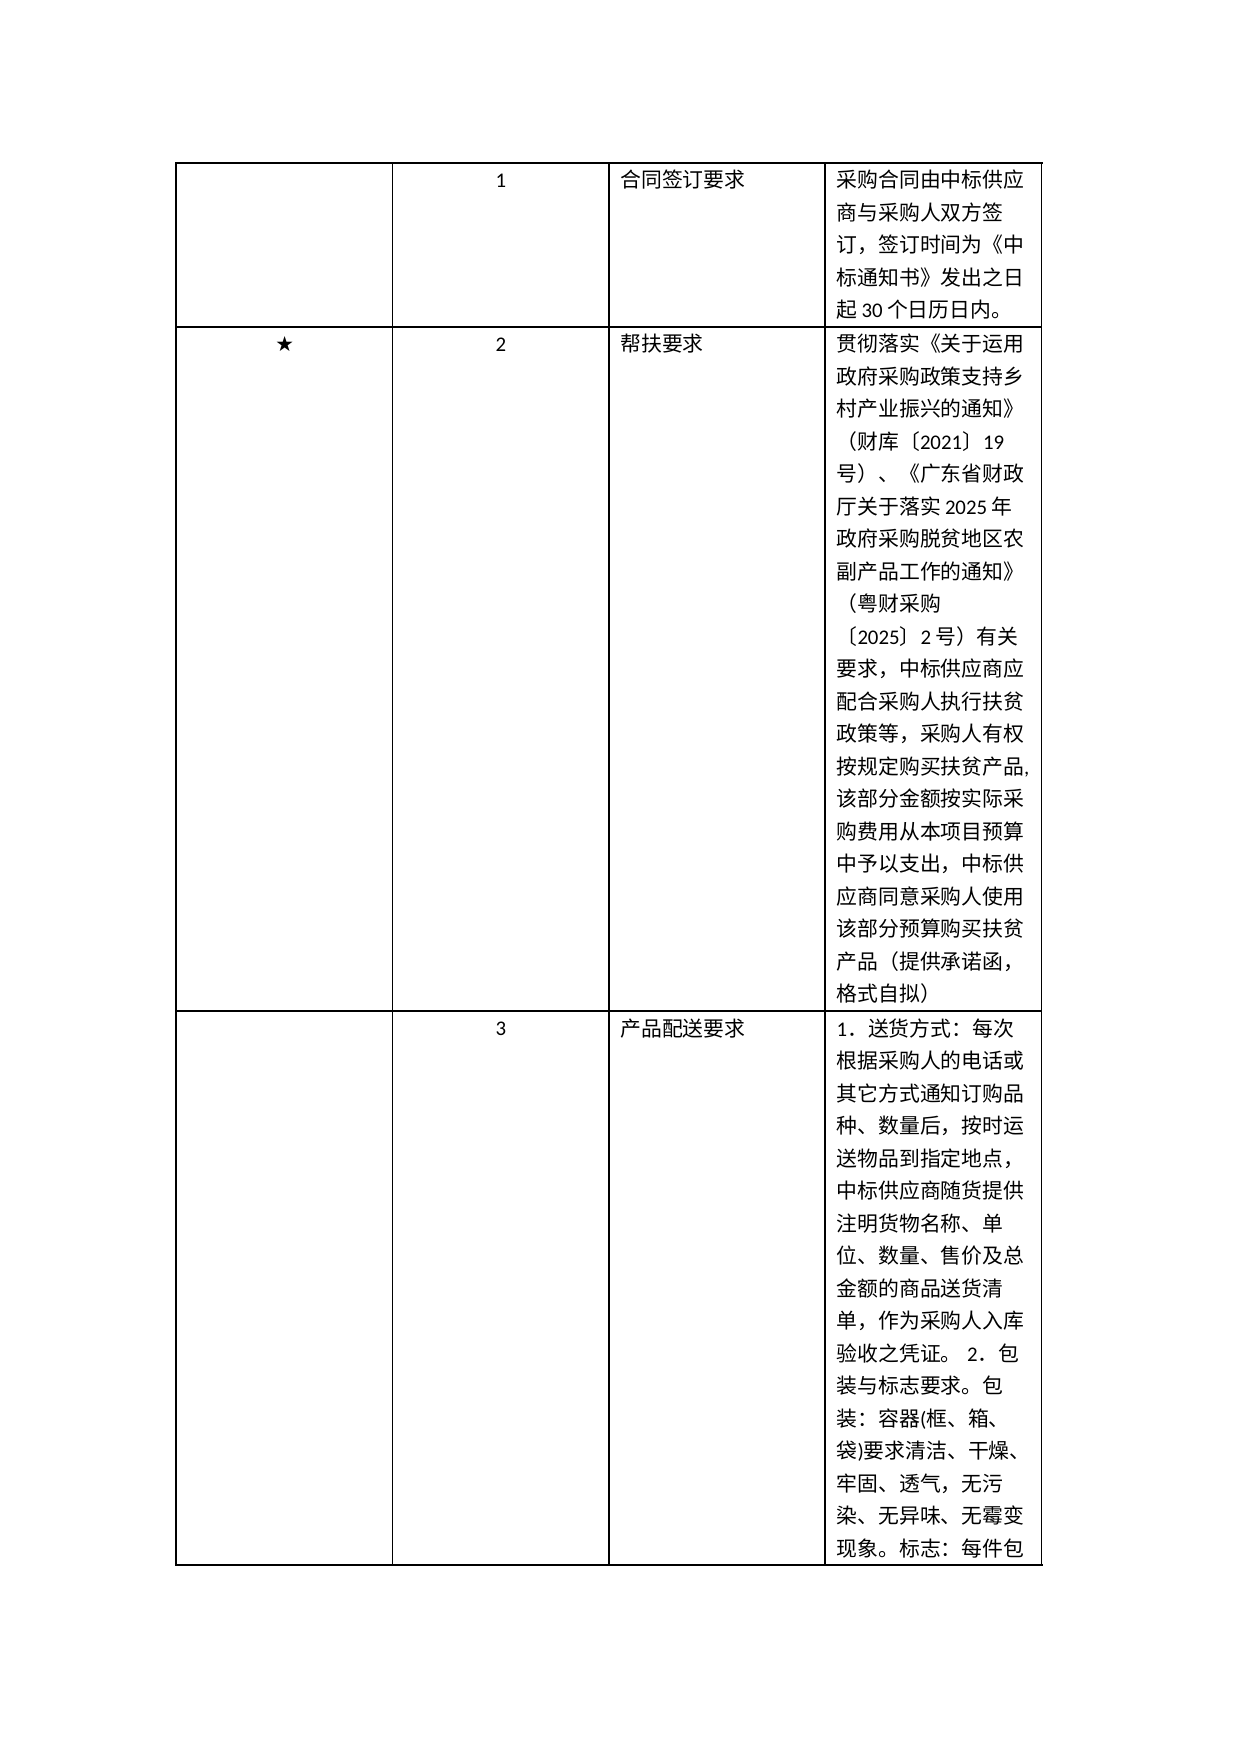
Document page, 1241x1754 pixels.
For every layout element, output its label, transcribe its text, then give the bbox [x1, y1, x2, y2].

table_cell [177, 164, 392, 326]
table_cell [826, 1012, 1041, 1564]
table_cell 采购合同由中标供应商与采购人双方签订，签订时间为《中标通知书》发出之日起30个日历日内。 [826, 164, 1041, 326]
table_cell 2 [393, 328, 608, 1010]
table_cell 贯彻落实《关于运用政府采购政策支持乡村产业振兴的通知》（财库〔2021〕19号）、《广东省财政厅关于落实2025年政府采购脱贫地区农副产品工作的通知》（粤财采购〔2025〕2号）有关要求，中标供应商应配合采购人执行扶贫政策等，采购人有权按规定购买扶贫产品,该部分金额按实际采购费用从本项目预算中予以支出，中标供应商同意采购人使用该部分预算购买扶贫产品（提供承诺函，格式自拟） [826, 328, 1041, 1010]
table_cell 产品配送要求 [610, 1012, 824, 1564]
table_cell [177, 1012, 392, 1564]
table_cell 合同签订要求 [610, 164, 824, 326]
table_cell 1 [393, 164, 608, 326]
table_cell 帮扶要求 [610, 328, 824, 1010]
table_cell ★ [177, 328, 392, 1010]
table_cell 3 [393, 1012, 608, 1564]
